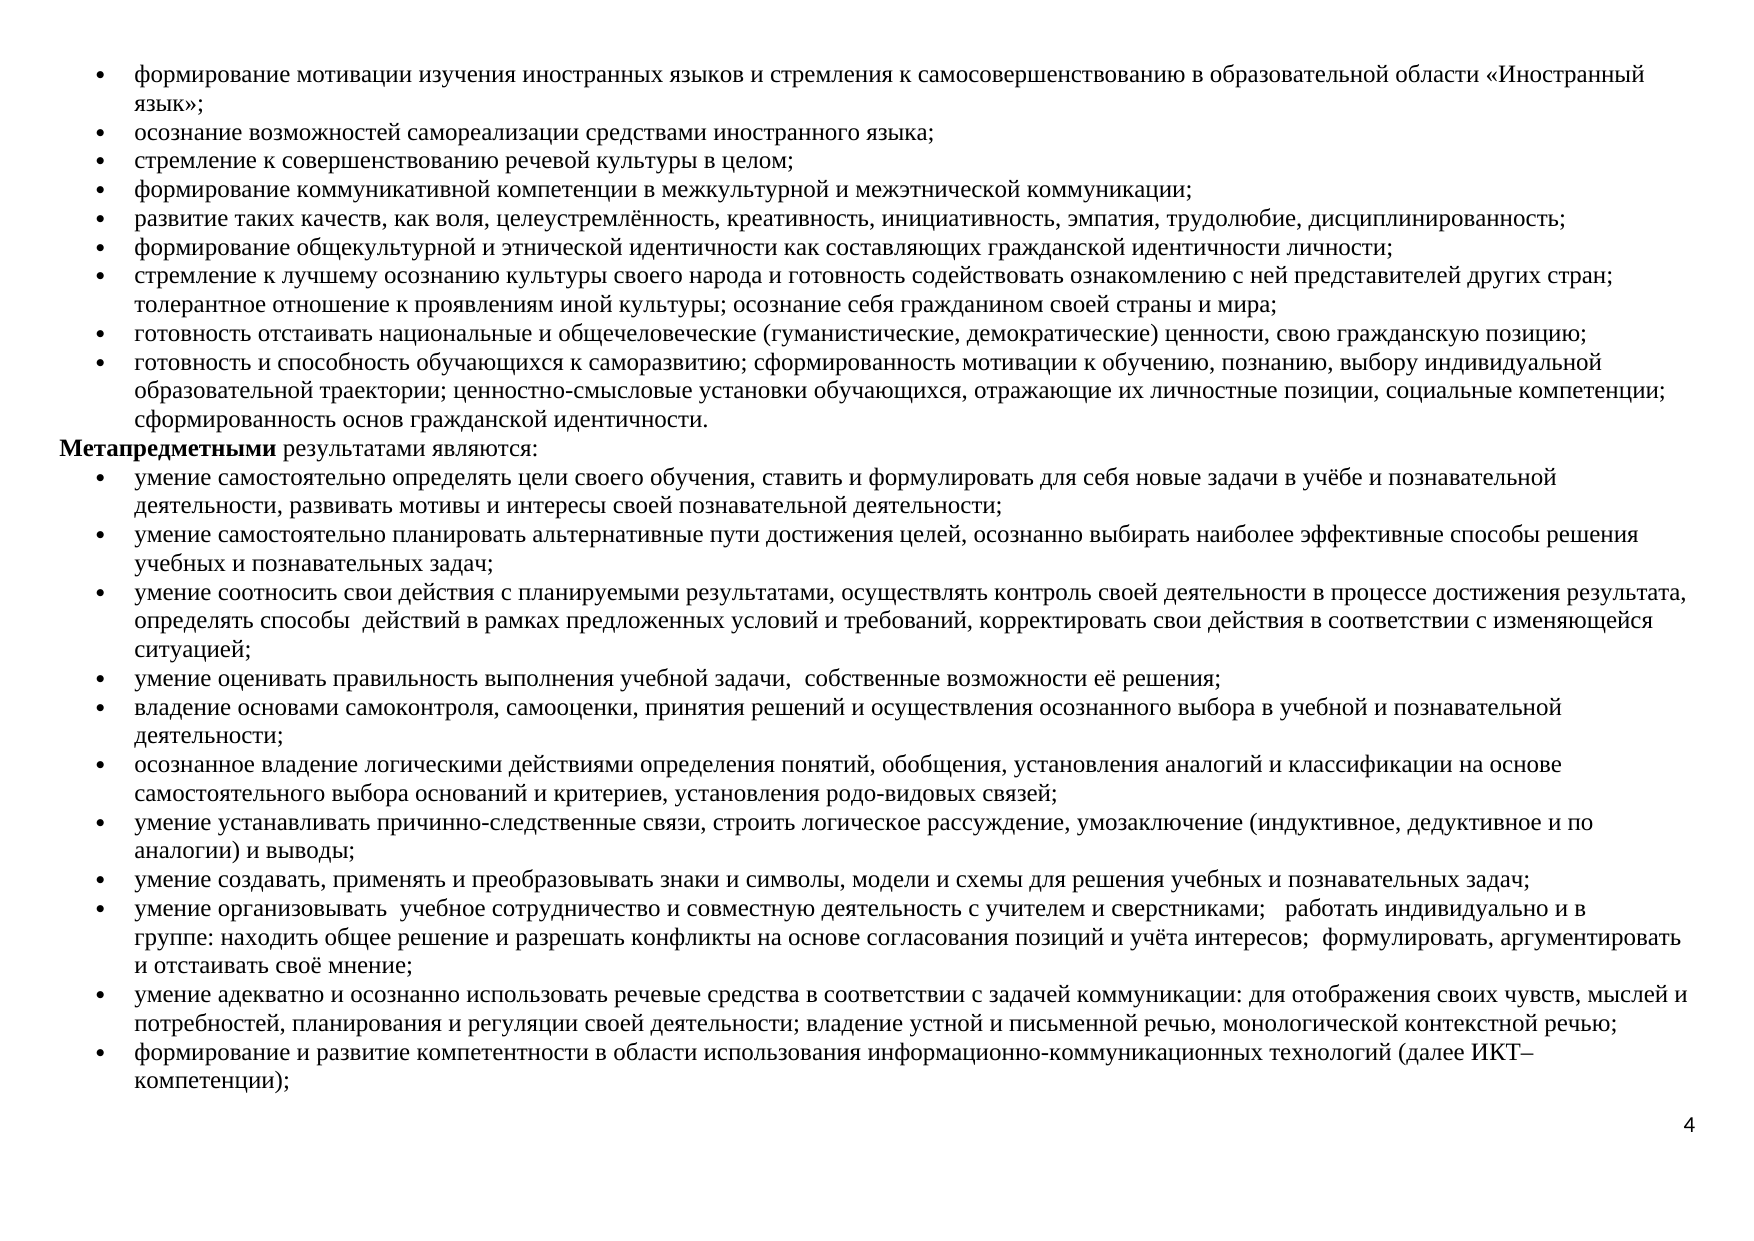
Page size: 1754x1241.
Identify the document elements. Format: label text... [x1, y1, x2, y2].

list умение организовывать учебное сотрудничество и совместную деятельность с учителем и сверстниками; работать индивидуально и в группе: находить общее решение и разрешать конфликты на основе согласования позиций и учёта интересов; формулировать, аргументировать и отстаивать своё мнение; [97, 893, 1695, 979]
list готовность отстаивать национальные и общечеловеческие (гуманистические, демократические) ценности, свою гражданскую позицию; [97, 318, 1695, 347]
list развитие таких качеств, как воля, целеустремлённость, креативность, инициативность, эмпатия, трудолюбие, дисциплинированность; [97, 203, 1695, 232]
list осознание возможностей самореализации средствами иностранного языка; [97, 117, 1695, 145]
list формирование коммуникативной компетенции в межкультурной и межэтнической коммуникации; [97, 174, 1695, 203]
list умение самостоятельно планировать альтернативные пути достижения целей, осознанно выбирать наиболее эффективные способы решения учебных и познавательных задач; [97, 519, 1695, 577]
list формирование и развитие компетентности в области использования информационно-коммуникационных технологий (далее ИКТ– компетенции); [97, 1037, 1695, 1094]
list умение самостоятельно определять цели своего обучения, ставить и формулировать для себя новые задачи в учёбе и познавательной деятельности, развивать мотивы и интересы своей познавательной деятельности; [97, 462, 1695, 519]
list осознанное владение логическими действиями определения понятий, обобщения, установления аналогий и классификации на основе самостоятельного выбора оснований и критериев, установления родо-видовых связей; [97, 749, 1695, 807]
list умение адекватно и осознанно использовать речевые средства в соответствии с задачей коммуникации: для отображения своих чувств, мыслей и потребностей, планирования и регуляции своей деятельности; владение устной и письменной речью, монологической контекстной речью; [97, 979, 1695, 1037]
list умение соотносить свои действия с планируемыми результатами, осуществлять контроль своей деятельности в процессе достижения результата, определять способы действий в рамках предложенных условий и требований, корректировать свои действия в соответствии с изменяющейся ситуацией; [97, 577, 1695, 663]
list умение создавать, применять и преобразовывать знаки и символы, модели и схемы для решения учебных и познавательных задач; [97, 864, 1695, 893]
list стремление к лучшему осознанию культуры своего народа и готовность содействовать ознакомлению с ней представителей других стран; толерантное отношение к проявлениям иной культуры; осознание себя гражданином своей страны и мира; [97, 260, 1695, 318]
list формирование мотивации изучения иностранных языков и стремления к самосовершенствованию в образовательной области «Иностранный язык»; [97, 59, 1695, 117]
list умение оценивать правильность выполнения учебной задачи, собственные возможности её решения; [97, 663, 1695, 692]
list умение устанавливать причинно-следственные связи, строить логическое рассуждение, умозаключение (индуктивное, дедуктивное и по аналогии) и выводы; [97, 807, 1695, 864]
list формирование общекультурной и этнической идентичности как составляющих гражданской идентичности личности; [97, 232, 1695, 260]
text Метапредметными результатами являются: [59, 433, 1695, 462]
list готовность и способность обучающихся к саморазвитию; сформированность мотивации к обучению, познанию, выбору индивидуальной образовательной траектории; ценностно-смысловые установки обучающихся, отражающие их личностные позиции, социальные компетенции; сформированность основ гражданской идентичности. [97, 347, 1695, 433]
list владение основами самоконтроля, самооценки, принятия решений и осуществления осознанного выбора в учебной и познавательной деятельности; [97, 692, 1695, 749]
list стремление к совершенствованию речевой культуры в целом; [97, 145, 1695, 174]
